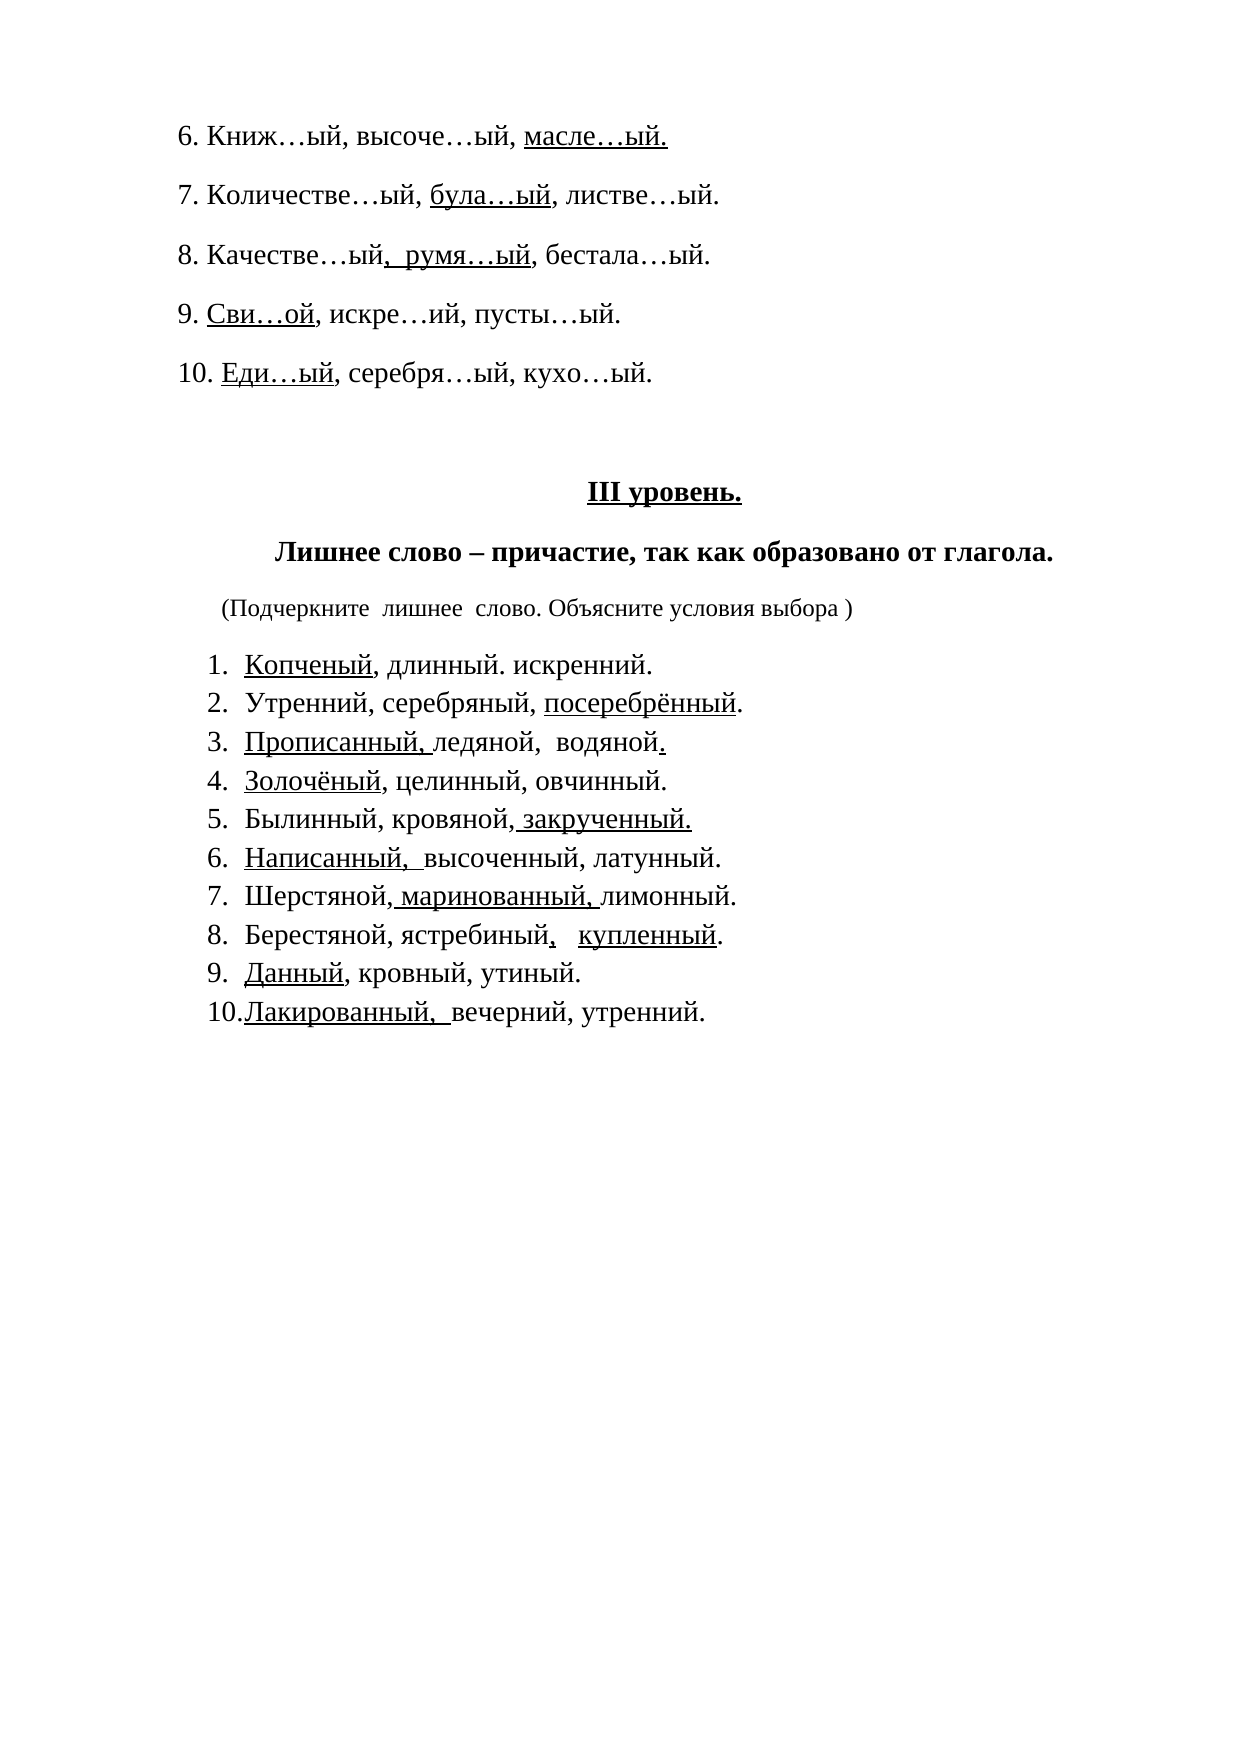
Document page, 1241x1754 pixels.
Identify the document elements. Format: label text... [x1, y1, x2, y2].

list Утренний, серебряный, посеребрённый. [207, 686, 1152, 719]
text III уровень. [177, 474, 1152, 508]
list Данный, кровный, утиный. [207, 955, 1152, 989]
list Берестяной, ястребиный, купленный. [207, 917, 1152, 950]
list Золочёный, целинный, овчинный. [207, 763, 1152, 796]
list Былинный, кровяной, закрученный. [207, 801, 1152, 835]
text 7. Количестве…ый, була…ый, листве…ый. [177, 177, 1152, 211]
text 9. Сви…ой, искре…ий, пусты…ый. [177, 296, 1152, 330]
list Копченый, длинный. искренний. [207, 647, 1152, 681]
text (Подчеркните лишнее слово. Объясните условия выбора ) [177, 593, 1152, 622]
list Написанный, высоченный, латунный. [207, 840, 1152, 873]
text 10. Еди…ый, серебря…ый, кухо…ый. [177, 356, 1152, 389]
list Шерстяной, маринованный, лимонный. [207, 878, 1152, 912]
text 6. Книж…ый, высоче…ый, масле…ый. [177, 118, 1152, 152]
text 8. Качестве…ый, румя…ый, бестала…ый. [177, 237, 1152, 270]
list Прописанный, ледяной, водяной. [207, 724, 1152, 758]
text Лишнее слово – причастие, так как образовано от глагола. [177, 534, 1152, 567]
list Лакированный, вечерний, утренний. [207, 994, 1152, 1027]
